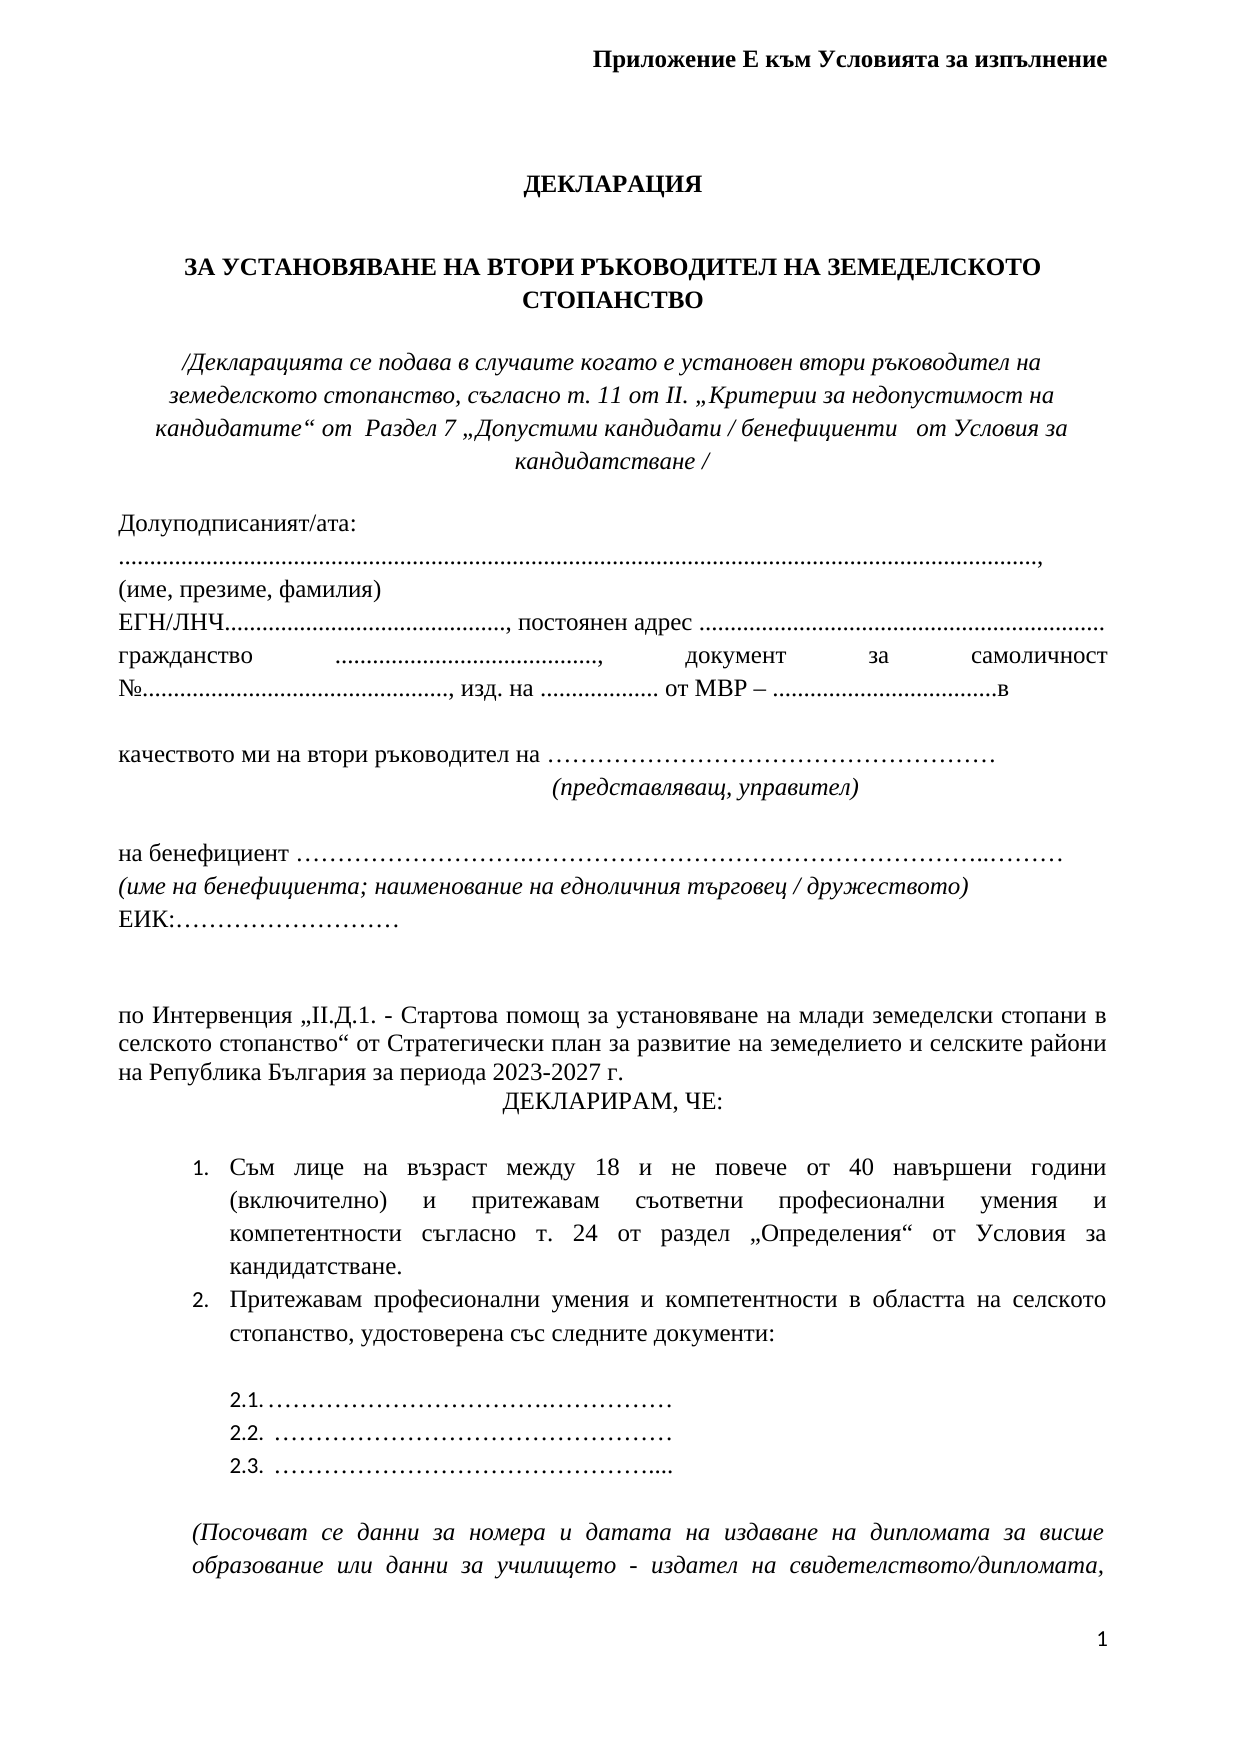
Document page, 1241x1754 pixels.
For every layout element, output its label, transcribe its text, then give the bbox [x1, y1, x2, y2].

subtitle ЗА УСТАНОВЯВАНЕ НА ВТОРИ РЪКОВОДИТЕЛ НА ЗЕМЕДЕЛСКОТО СТОПАНСТВО [118, 252, 1107, 313]
text ДЕКЛАРИРАМ, ЧЕ: [118, 1086, 1107, 1115]
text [192, 1517, 1107, 1578]
text Приложение E към Условията за изпълнение [118, 44, 1107, 73]
text гражданство .........................................., документ за самоличност №................................................., изд. на ................... от МВР – ....................................в [118, 640, 1107, 702]
text ЕИК:……………………… [118, 904, 1107, 933]
text качеството ми на втори ръководител на ……………………………………………… [118, 739, 1107, 768]
list Съм лице на възраст между 18 и не повече от 40 навършени години (включително) и притежавам съответни професионални умения и компетентности съгласно т. 24 от раздел „Определения“ от Условия за кандидатстване. [192, 1152, 1107, 1280]
text (представляващ, управител) [266, 772, 1107, 801]
text (име, презиме, фамилия) [118, 574, 1107, 603]
text по Интервенция „II.Д.1. - Стартова помощ за установяване на млади земеделски стопани в селското стопанство“ от Стратегически план за развитие на земеделието и селските райони на Република България за периода 2023-2027 г. [118, 1000, 1107, 1086]
text /Декларацията се подава в случаите когато е установен втори ръководител на земеделското стопанство, съгласно т. 11 от II. „Критерии за недопустимост на кандидатите“ от Раздел 7 „Допустими кандидати / бенефициенти от Условия за кандидатстване / [118, 347, 1107, 475]
list …………………………….…………… [229, 1384, 1107, 1413]
text ЕГН/ЛНЧ............................................., постоянен адрес ................................................................. [118, 607, 1107, 636]
text на бенефициент ……………………….………………………………………………..……… [118, 838, 1107, 867]
list ……………………………………….... [229, 1450, 1107, 1479]
list Притежавам професионални умения и компетентности в областта на селското стопанство, удостоверена със следните документи: [192, 1284, 1107, 1346]
text (име на бенефициента; наименование на едноличния търговец / дружеството) [118, 871, 1107, 900]
text ..................................................................................................................................................., [118, 541, 1107, 570]
text ДЕКЛАРАЦИЯ [118, 169, 1107, 197]
list ………………………………………… [229, 1417, 1107, 1446]
text Долуподписаният/ата: [118, 508, 1107, 537]
